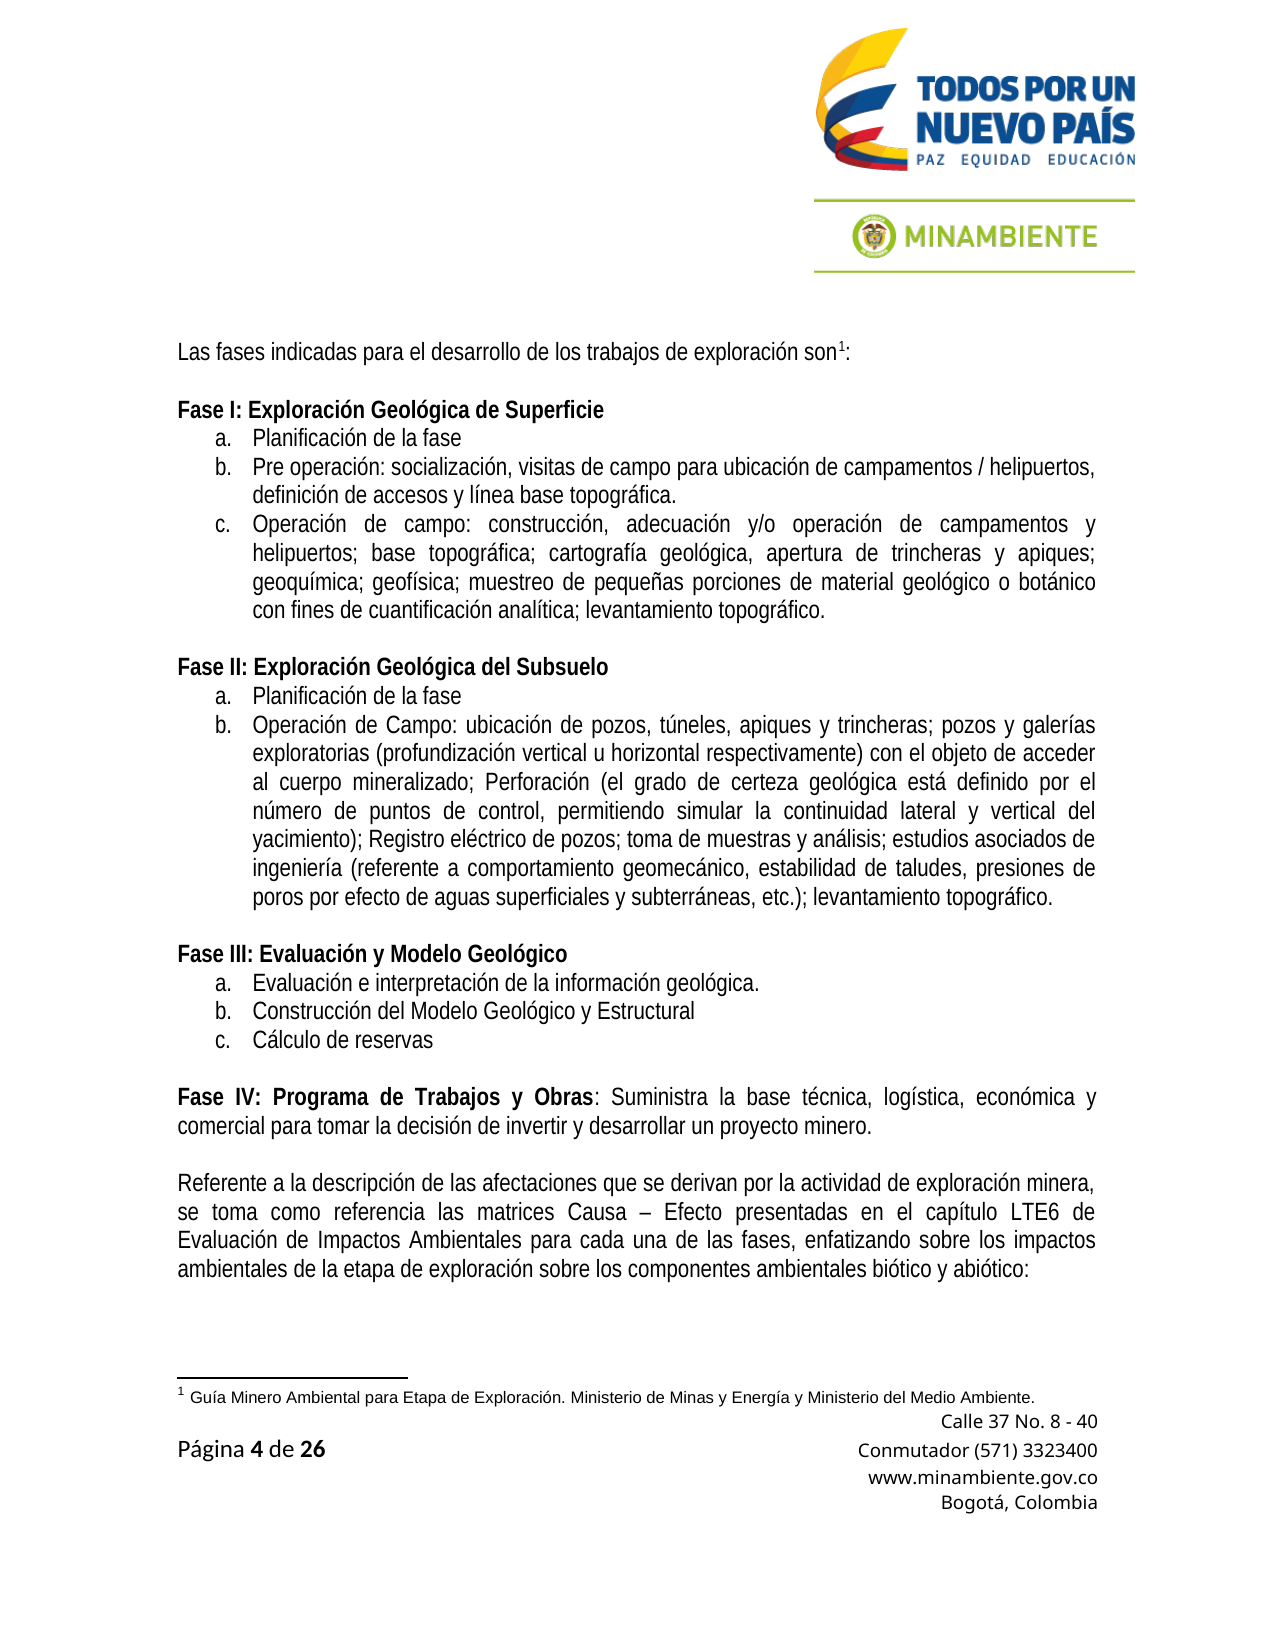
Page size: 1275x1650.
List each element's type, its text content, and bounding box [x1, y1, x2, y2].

list Planificación de la fase [215, 423, 1098, 452]
text Fase IV: Programa de Trabajos y Obras: Suministra la base técnica, logística, económica y comercial para tomar la decisión de invertir y desarrollar un proyecto minero. [177, 1082, 1098, 1139]
list Cálculo de reservas [215, 1025, 1098, 1053]
picture [813, 28, 1136, 273]
list Planificación de la fase [215, 681, 1098, 710]
text Fase II: Exploración Geológica del Subsuelo [177, 652, 1098, 681]
list Evaluación e interpretación de la información geológica. [215, 967, 1098, 996]
list Pre operación: socialización, visitas de campo para ubicación de campamentos / helipuertos, definición de accesos y línea base topográfica. [215, 452, 1098, 509]
text Las fases indicadas para el desarrollo de los trabajos de exploración son: [177, 337, 1098, 366]
text Fase III: Evaluación y Modelo Geológico [177, 939, 1098, 967]
list Operación de Campo: ubicación de pozos, túneles, apiques y trincheras; pozos y galerías exploratorias (profundización vertical u horizontal respectivamente) con el objeto de acceder al cuerpo mineralizado; Perforación (el grado de certeza geológica está definido por el número de puntos de control, permitiendo simular la continuidad lateral y vertical del yacimiento); Registro eléctrico de pozos; toma de muestras y análisis; estudios asociados de ingeniería (referente a comportamiento geomecánico, estabilidad de taludes, presiones de poros por efecto de aguas superficiales y subterráneas, etc.); levantamiento topográfico. [215, 710, 1098, 910]
text Referente a la descripción de las afectaciones que se derivan por la actividad de exploración minera, se toma como referencia las matrices Causa – Efecto presentadas en el capítulo LTE6 de Evaluación de Impactos Ambientales para cada una de las fases, enfatizando sobre los impactos ambientales de la etapa de exploración sobre los componentes ambientales biótico y abiótico: [177, 1168, 1098, 1283]
text Fase I: Exploración Geológica de Superficie [177, 394, 1098, 423]
list Construcción del Modelo Geológico y Estructural [215, 996, 1098, 1025]
list Operación de campo: construcción, adecuación y/o operación de campamentos y helipuertos; base topográfica; cartografía geológica, apertura de trincheras y apiques; geoquímica; geofísica; muestreo de pequeñas porciones de material geológico o botánico con fines de cuantificación analítica; levantamiento topográfico. [215, 509, 1098, 624]
